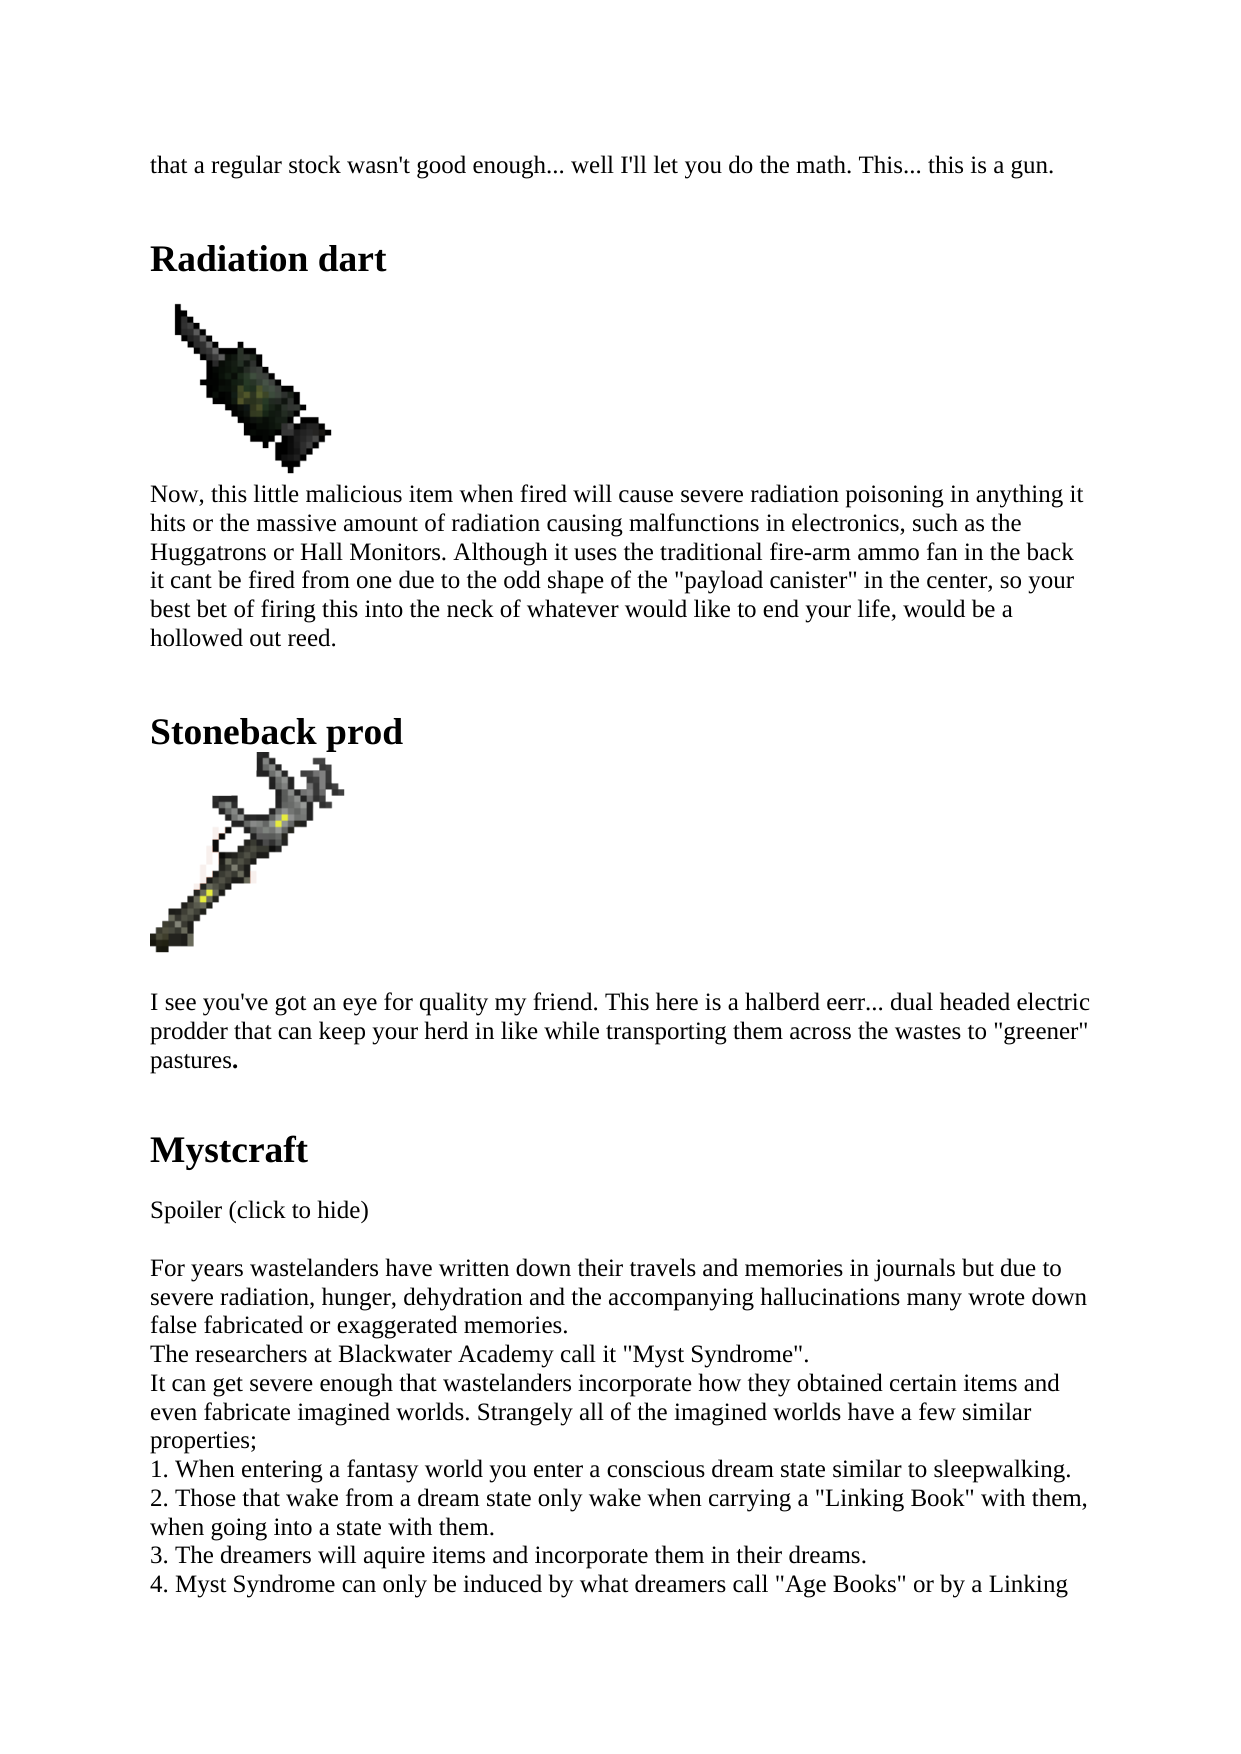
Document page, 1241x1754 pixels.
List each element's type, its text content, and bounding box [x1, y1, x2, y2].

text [150, 150, 1090, 1074]
picture [150, 752, 350, 959]
picture [150, 279, 363, 480]
text Spoiler (click to hide) [150, 1196, 1090, 1224]
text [150, 1224, 1090, 1598]
text Mystcraft [150, 1099, 1090, 1171]
